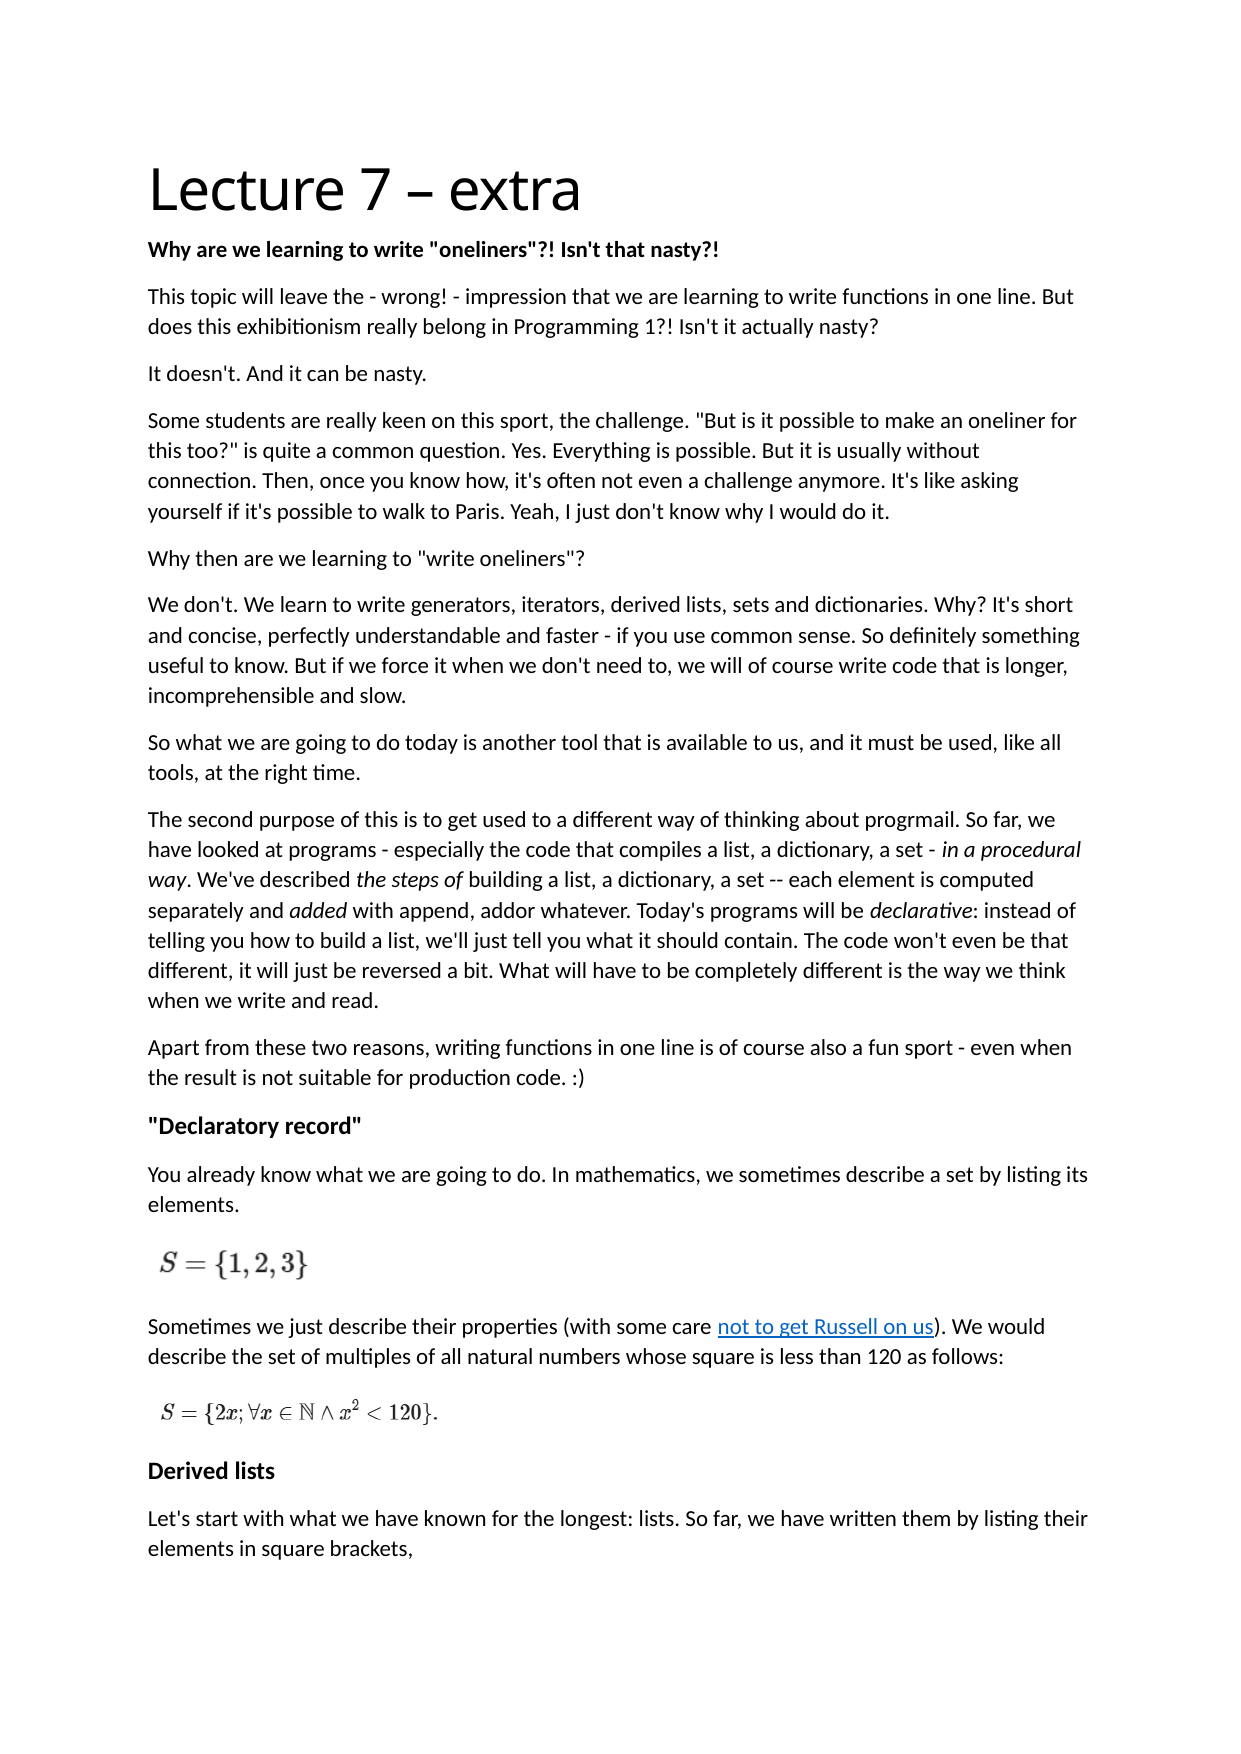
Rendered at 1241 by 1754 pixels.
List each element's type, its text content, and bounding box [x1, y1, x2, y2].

text It doesn't. And it can be nasty. [148, 359, 1093, 387]
picture [147, 1237, 322, 1294]
text Apart from these two reasons, writing functions in one line is of course also a fun sport - even when the result is not suitable for production code. :) [148, 1033, 1093, 1092]
text Let's start with what we have known for the longest: lists. So far, we have written them by listing their elements in square brackets, [148, 1504, 1093, 1563]
text You already know what we are going to do. In mathematics, we sometimes describe a set by listing its elements. [148, 1160, 1093, 1218]
text This topic will leave the - wrong! - impression that we are learning to write functions in one line. But does this exhibitionism really belong in Programming 1?! Isn't it actually nasty? [148, 282, 1093, 341]
text Why then are we learning to "write oneliners"? [148, 544, 1093, 572]
text Some students are really keen on this sport, the challenge. "But is it possible to make an oneliner for this too?" is quite a common question. Yes. Everything is possible. But it is usually without connection. Then, once you know how, it's often not even a challenge anymore. It's like asking yourself if it's possible to walk to Paris. Yeah, I just don't know why I would do it. [148, 406, 1093, 525]
text Why are we learning to write "oneliners"?! Isn't that nasty?! [148, 235, 1093, 263]
text So what we are going to do today is another tool that is available to us, and it must be used, like all tools, at the right time. [148, 728, 1093, 786]
text "Declaratory record" [148, 1110, 1093, 1141]
text The second purpose of this is to get used to a different way of thinking about progrmail. So far, we have looked at programs - especially the code that compiles a list, a dictionary, a set - in a procedural way. We've described the steps of building a list, a dictionary, a set -- each element is computed separately and added with append, addor whatever. Today's programs will be declarative: instead of telling you how to build a list, we'll just tell you what it should contain. The code won't even be that different, it will just be reversed a bit. What will have to be completely different is the way we think when we write and read. [148, 805, 1093, 1014]
picture [147, 1389, 439, 1436]
text Sometimes we just describe their properties (with some care not to get Russell on us). We would describe the set of multiples of all natural numbers whose square is less than 120 as follows: [148, 1312, 1093, 1370]
text Derived lists [148, 1455, 1093, 1485]
text We don't. We learn to write generators, iterators, derived lists, sets and dictionaries. Why? It's short and concise, perfectly understandable and faster - if you use common sense. So definitely something useful to know. But if we force it when we don't need to, we will of course write code that is longer, incomprehensible and slow. [148, 591, 1093, 709]
title Lecture 7 – extra [148, 148, 1093, 227]
